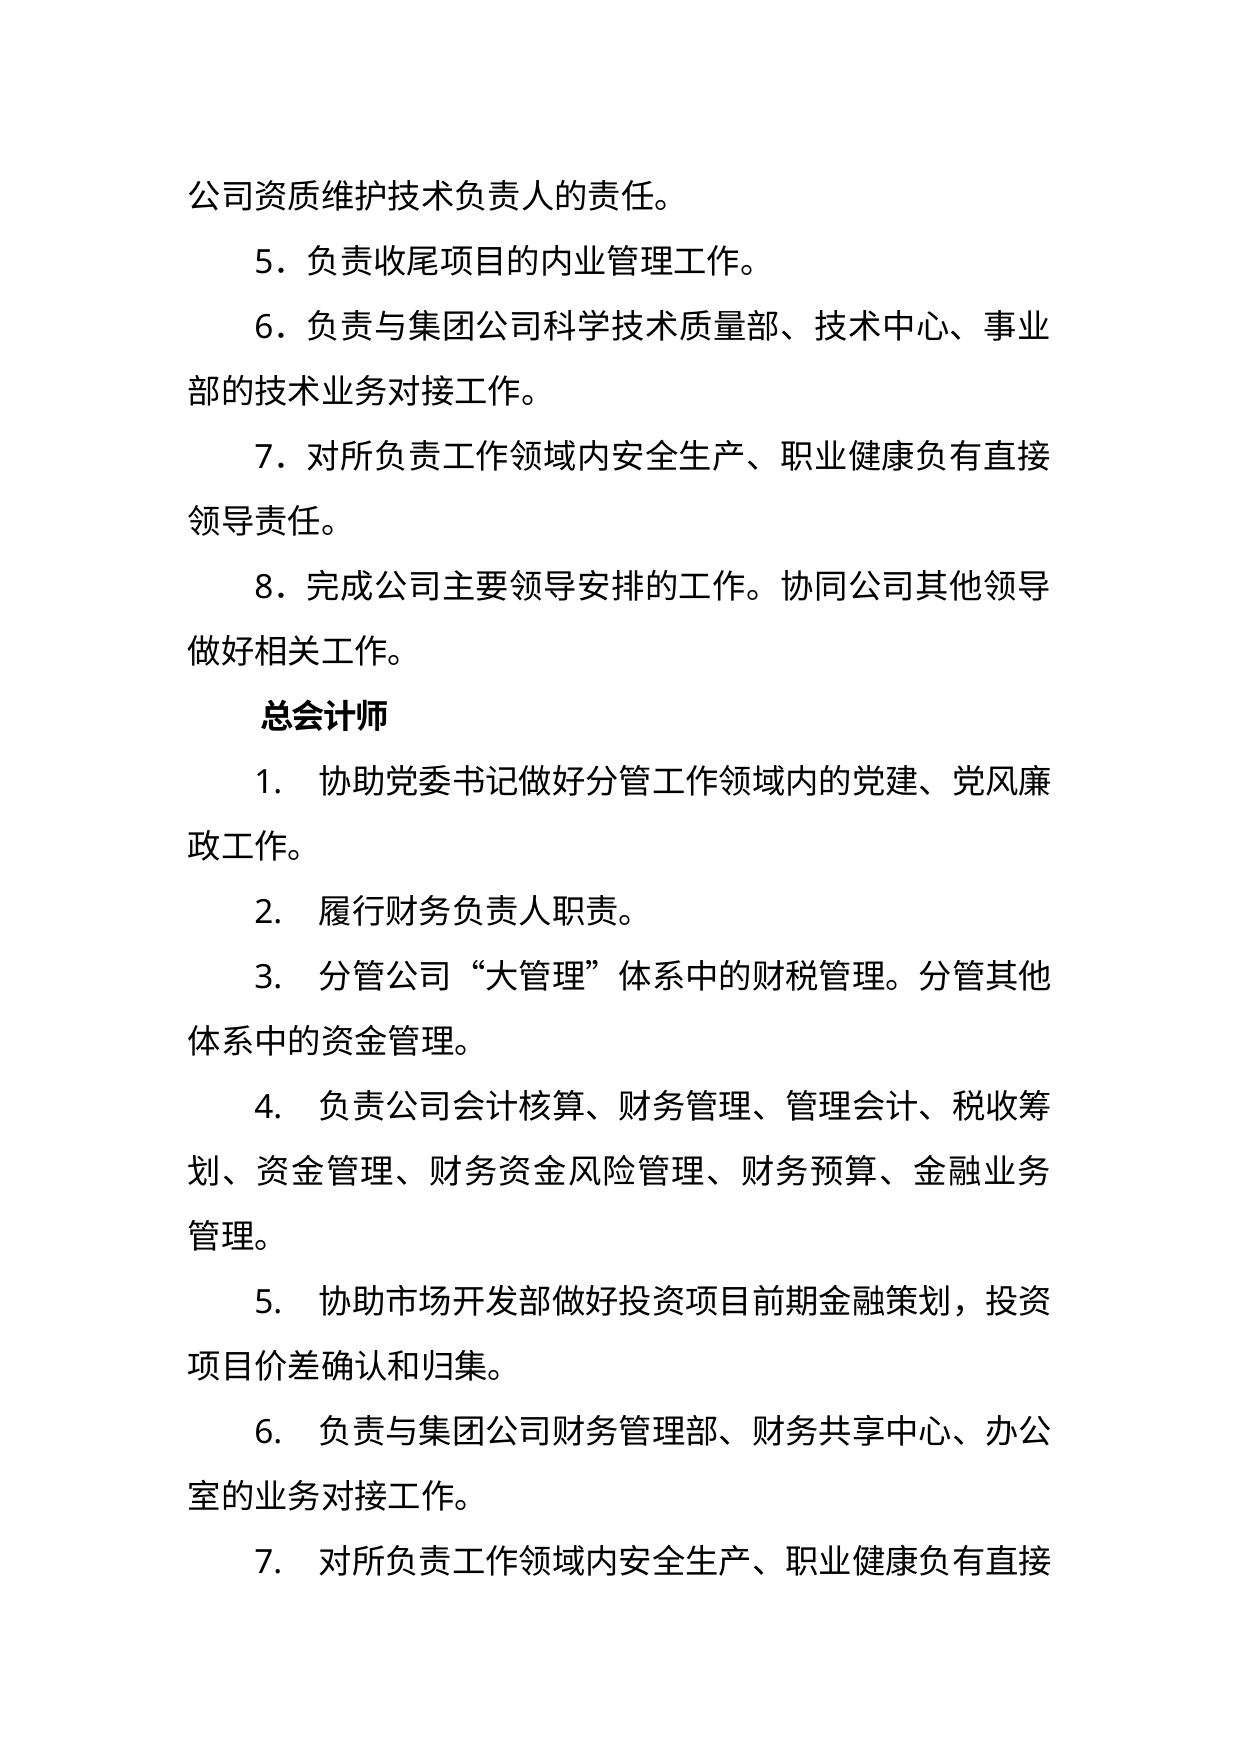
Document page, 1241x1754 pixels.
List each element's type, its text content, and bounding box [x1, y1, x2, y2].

list 负责与集团公司财务管理部、财务共享中心、办公室的业务对接工作。 [187, 1397, 1053, 1527]
list 负责与集团公司科学技术质量部、技术中心、事业部的技术业务对接工作。 [187, 292, 1053, 422]
list 负责收尾项目的内业管理工作。 [187, 227, 1053, 292]
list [187, 162, 1053, 227]
list 负责公司会计核算、财务管理、管理会计、税收筹划、资金管理、财务资金风险管理、财务预算、金融业务管理。 [187, 1072, 1053, 1267]
list 分管公司“大管理”体系中的财税管理。分管其他体系中的资金管理。 [187, 942, 1053, 1072]
list 完成公司主要领导安排的工作。协同公司其他领导做好相关工作。 [187, 552, 1053, 682]
list 协助党委书记做好分管工作领域内的党建、党风廉政工作。 [187, 747, 1053, 877]
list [187, 1527, 1053, 1592]
list 履行财务负责人职责。 [187, 877, 1053, 942]
text 总会计师 [200, 682, 1053, 747]
list 对所负责工作领域内安全生产、职业健康负有直接领导责任。 [187, 422, 1053, 552]
list 协助市场开发部做好投资项目前期金融策划，投资项目价差确认和归集。 [187, 1267, 1053, 1397]
